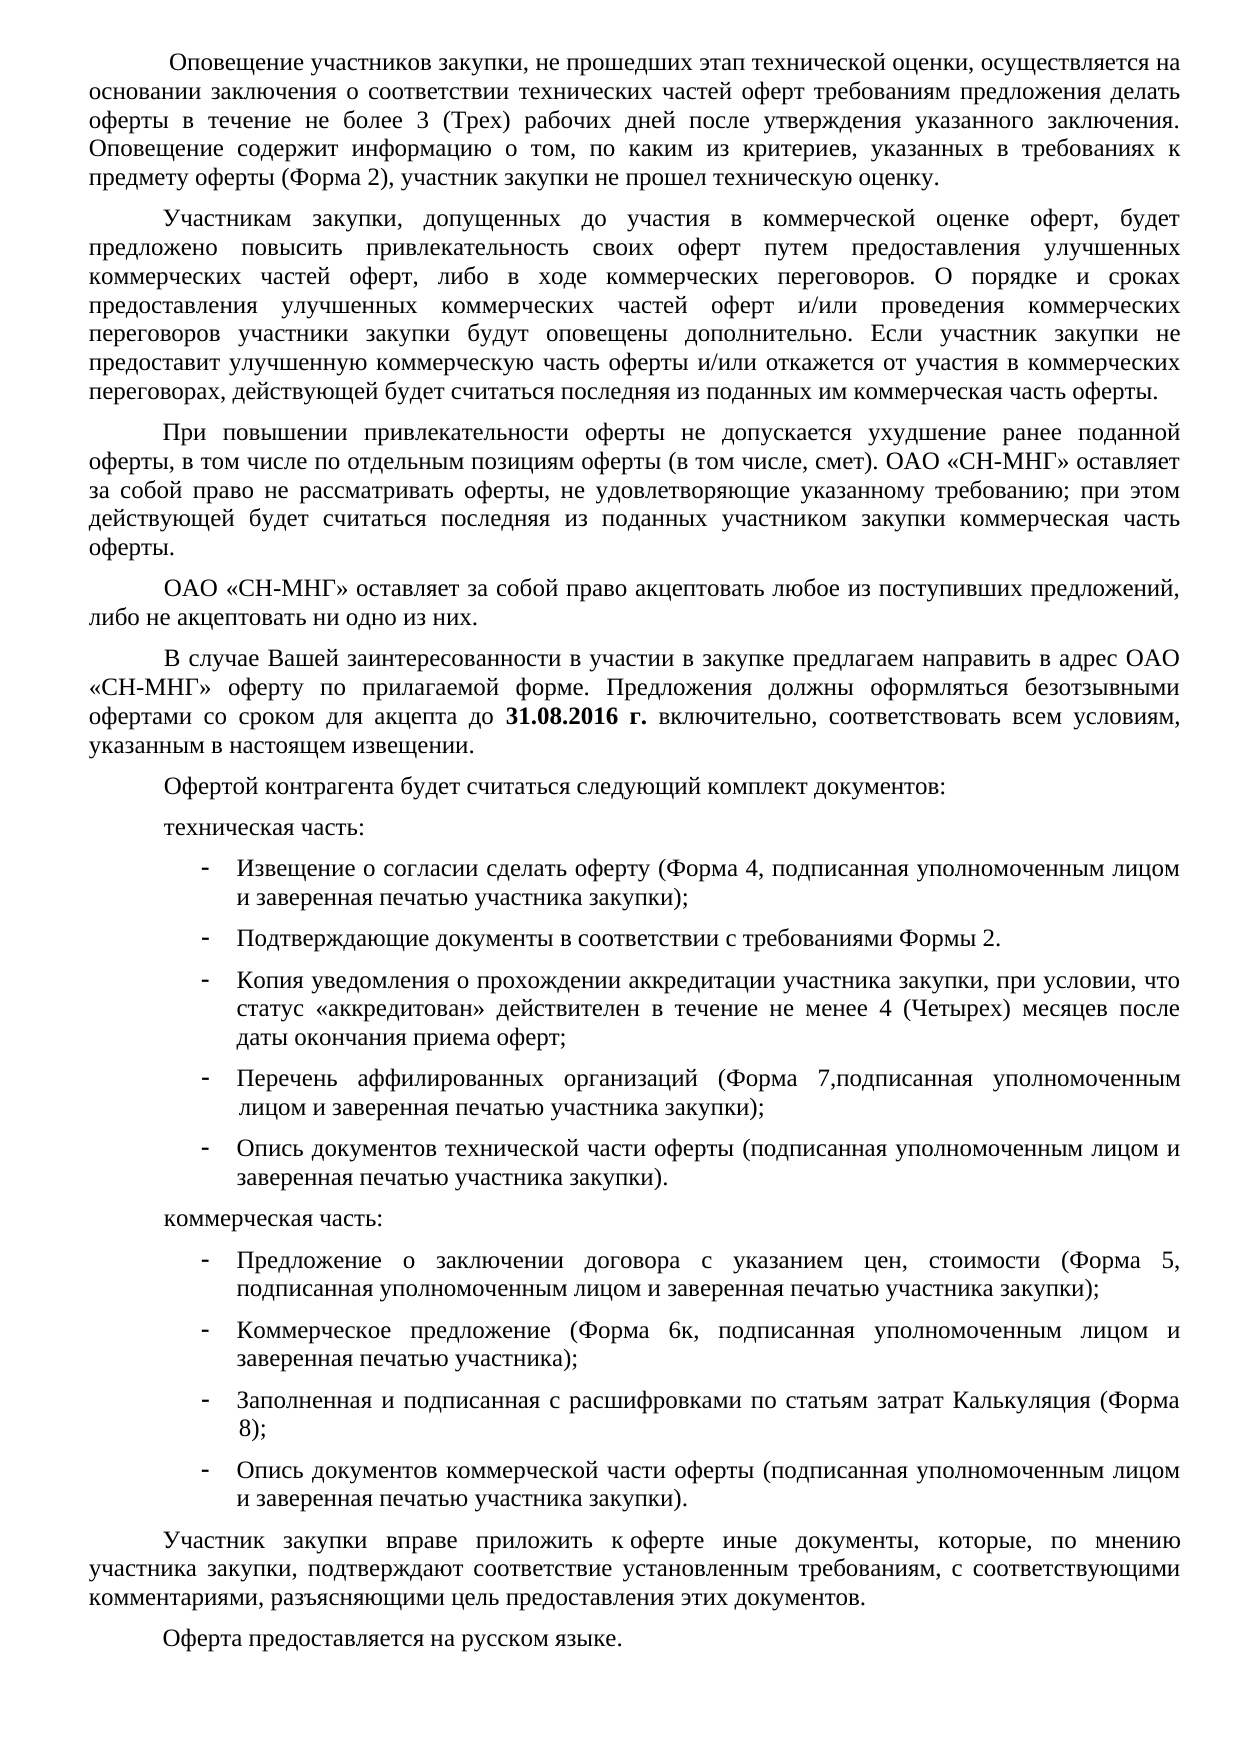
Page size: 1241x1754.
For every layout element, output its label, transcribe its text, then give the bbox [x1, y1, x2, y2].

list Подтверждающие документы в соответствии с требованиями Формы 2. [201, 923, 1181, 952]
text При повышении привлекательности оферты не допускается ухудшение ранее поданной оферты, в том числе по отдельным позициям оферты (в том числе, смет). ОАО «СН-МНГ» оставляет за собой право не рассматривать оферты, не удовлетворяющие указанному требованию; при этом действующей будет считаться последняя из поданных участником закупки коммерческая часть оферты. [89, 417, 1181, 561]
list Опись документов коммерческой части оферты (подписанная уполномоченным лицом и заверенная печатью участника закупки). [201, 1455, 1181, 1512]
text Участникам закупки, допущенных до участия в коммерческой оценке оферт, будет предложено повысить привлекательность своих оферт путем предоставления улучшенных коммерческих частей оферт, либо в ходе коммерческих переговоров. О порядке и сроках предоставления улучшенных коммерческих частей оферт и/или проведения коммерческих переговоров участники закупки будут оповещены дополнительно. Если участник закупки не предоставит улучшенную коммерческую часть оферты и/или откажется от участия в коммерческих переговорах, действующей будет считаться последняя из поданных им коммерческая часть оферты. [89, 203, 1181, 405]
text В случае Вашей заинтересованности в участии в закупке предлагаем направить в адрес ОАО «СН-МНГ» оферту по прилагаемой форме. Предложения должны оформляться безотзывными офертами со сроком для акцепта до 31.08.2016 г. включительно, соответствовать всем условиям, указанным в настоящем извещении. [89, 643, 1181, 758]
text коммерческая часть: [89, 1203, 1181, 1232]
text Оповещение участников закупки, не прошедших этап технической оценки, осуществляется на основании заключения о соответствии технических частей оферт требованиям предложения делать оферты в течение не более 3 (Трех) рабочих дней после утверждения указанного заключения. Оповещение содержит информацию о том, по каким из критериев, указанных в требованиях к предмету оферты (Форма 2), участник закупки не прошел техническую оценку. [89, 47, 1181, 191]
list Предложение о заключении договора с указанием цен, стоимости (Форма 5, подписанная уполномоченным лицом и заверенная печатью участника закупки); [201, 1245, 1181, 1302]
list Перечень аффилированных организаций (Форма 7,подписанная уполномоченным лицом и заверенная печатью участника закупки); [201, 1063, 1181, 1121]
list Опись документов технической части оферты (подписанная уполномоченным лицом и заверенная печатью участника закупки). [201, 1133, 1181, 1191]
list Заполненная и подписанная с расшифровками по статьям затрат Калькуляция (Форма 8); [201, 1385, 1181, 1442]
text техническая часть: [89, 812, 1181, 841]
list Извещение о согласии сделать оферту (Форма 4, подписанная уполномоченным лицом и заверенная печатью участника закупки); [201, 853, 1181, 911]
text Оферта предоставляется на русском языке. [89, 1623, 1181, 1652]
list Копия уведомления о прохождении аккредитации участника закупки, при условии, что статус «аккредитован» действителен в течение не менее 4 (Четырех) месяцев после даты окончания приема оферт; [201, 965, 1181, 1051]
text ОАО «СН-МНГ» оставляет за собой право акцептовать любое из поступивших предложений, либо не акцептовать ни одно из них. [89, 573, 1181, 631]
list Коммерческое предложение (Форма 6к, подписанная уполномоченным лицом и заверенная печатью участника); [201, 1315, 1181, 1372]
text Участник закупки вправе приложить к оферте иные документы, которые, по мнению участника закупки, подтверждают соответствие установленным требованиям, с соответствующими комментариями, разъясняющими цель предоставления этих документов. [89, 1525, 1181, 1611]
text Офертой контрагента будет считаться следующий комплект документов: [89, 771, 1181, 800]
